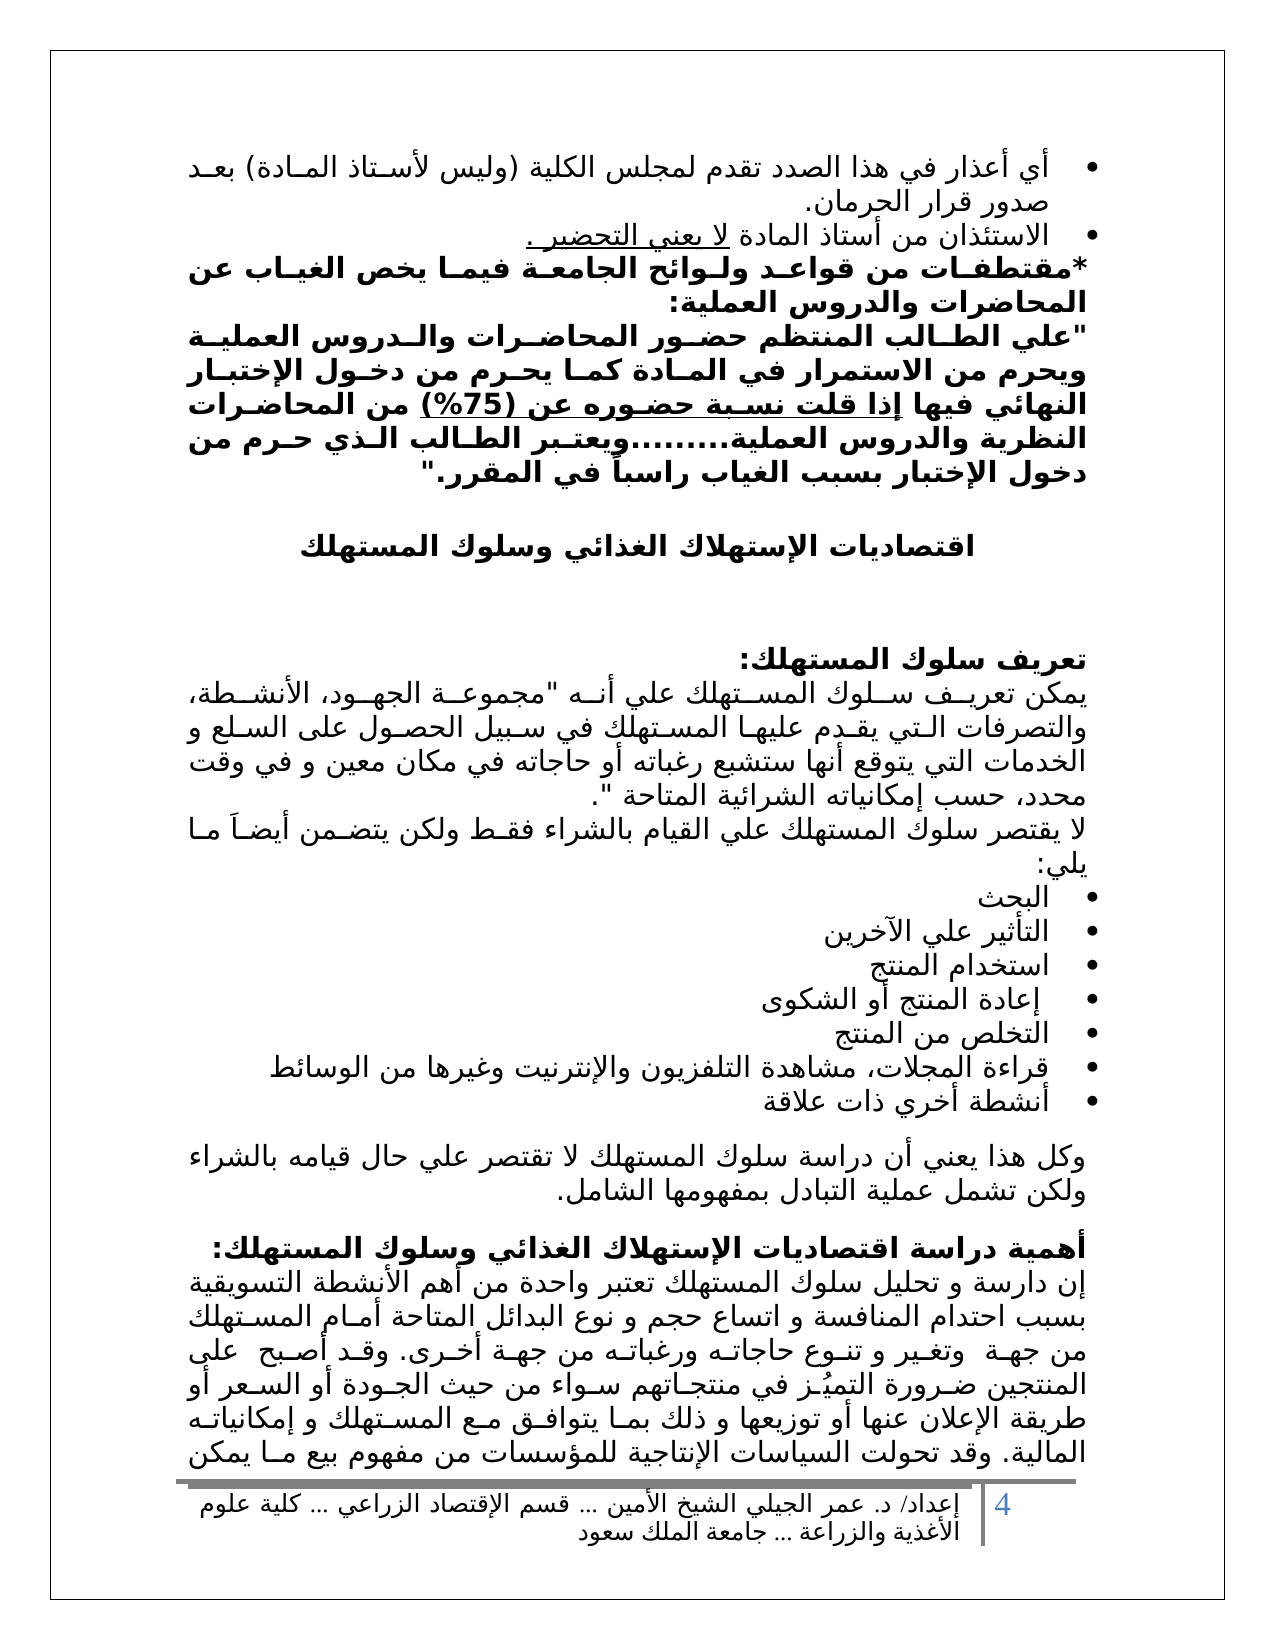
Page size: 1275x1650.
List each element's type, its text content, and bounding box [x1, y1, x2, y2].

list التخلص من المنتج [187, 1016, 1087, 1050]
list الاستئذان من أستاذ المادة لا يعني التحضير . [187, 218, 1087, 252]
text تعريف سلوك المستهلك: [187, 643, 1087, 677]
list البحث [187, 880, 1087, 914]
text اقتصاديات الإستهلاك الغذائي وسلوك المستهلك [187, 529, 1087, 563]
list قراءة المجلات، مشاهدة التلفزيون والإنترنيت وغيرها من الوسائط [187, 1050, 1087, 1084]
text *مقتطفات من قواعد ولوائح الجامعة فيما يخص الغياب عن المحاضرات والدروس العملية: [187, 252, 1087, 320]
text يمكن تعريف سلوك المستهلك علي أنه "مجموعة الجهود، الأنشطة، والتصرفات التي يقدم عليها المستهلك في سبيل الحصول على السلع و الخدمات التي يتوقع أنها ستشبع رغباته أو حاجاته في مكان معين و في وقت محدد، حسب إمكانياته الشرائية المتاحة ". [187, 677, 1087, 812]
text "علي الطالب المنتظم حضور المحاضرات والدروس العملية ويحرم من الاستمرار في المادة كما يحرم من دخول الإختبار النهائي فيها إذا قلت نسبة حضوره عن (75%) من المحاضرات النظرية والدروس العملية.........ويعتبر الطالب الذي حرم من دخول الإختبار بسبب الغياب راسباً في المقرر." [187, 320, 1087, 489]
list أي أعذار في هذا الصدد تقدم لمجلس الكلية (وليس لأستاذ المادة) بعد صدور قرار الحرمان. [187, 150, 1087, 218]
list استخدام المنتج [187, 948, 1087, 982]
text أهمية دراسة اقتصاديات الإستهلاك الغذائي وسلوك المستهلك: [187, 1232, 1087, 1266]
list أنشطة أخري ذات علاقة [187, 1084, 1087, 1118]
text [187, 1266, 1087, 1469]
list التأثير علي الآخرين [187, 914, 1087, 948]
text لا يقتصر سلوك المستهلك علي القيام بالشراء فقط ولكن يتضمن أيضاَ ما يلي: [187, 812, 1087, 880]
list إعادة المنتج أو الشكوى [187, 982, 1087, 1016]
text وكل هذا يعني أن دراسة سلوك المستهلك لا تقتصر علي حال قيامه بالشراء ولكن تشمل عملية التبادل بمفهومها الشامل. [187, 1139, 1087, 1207]
